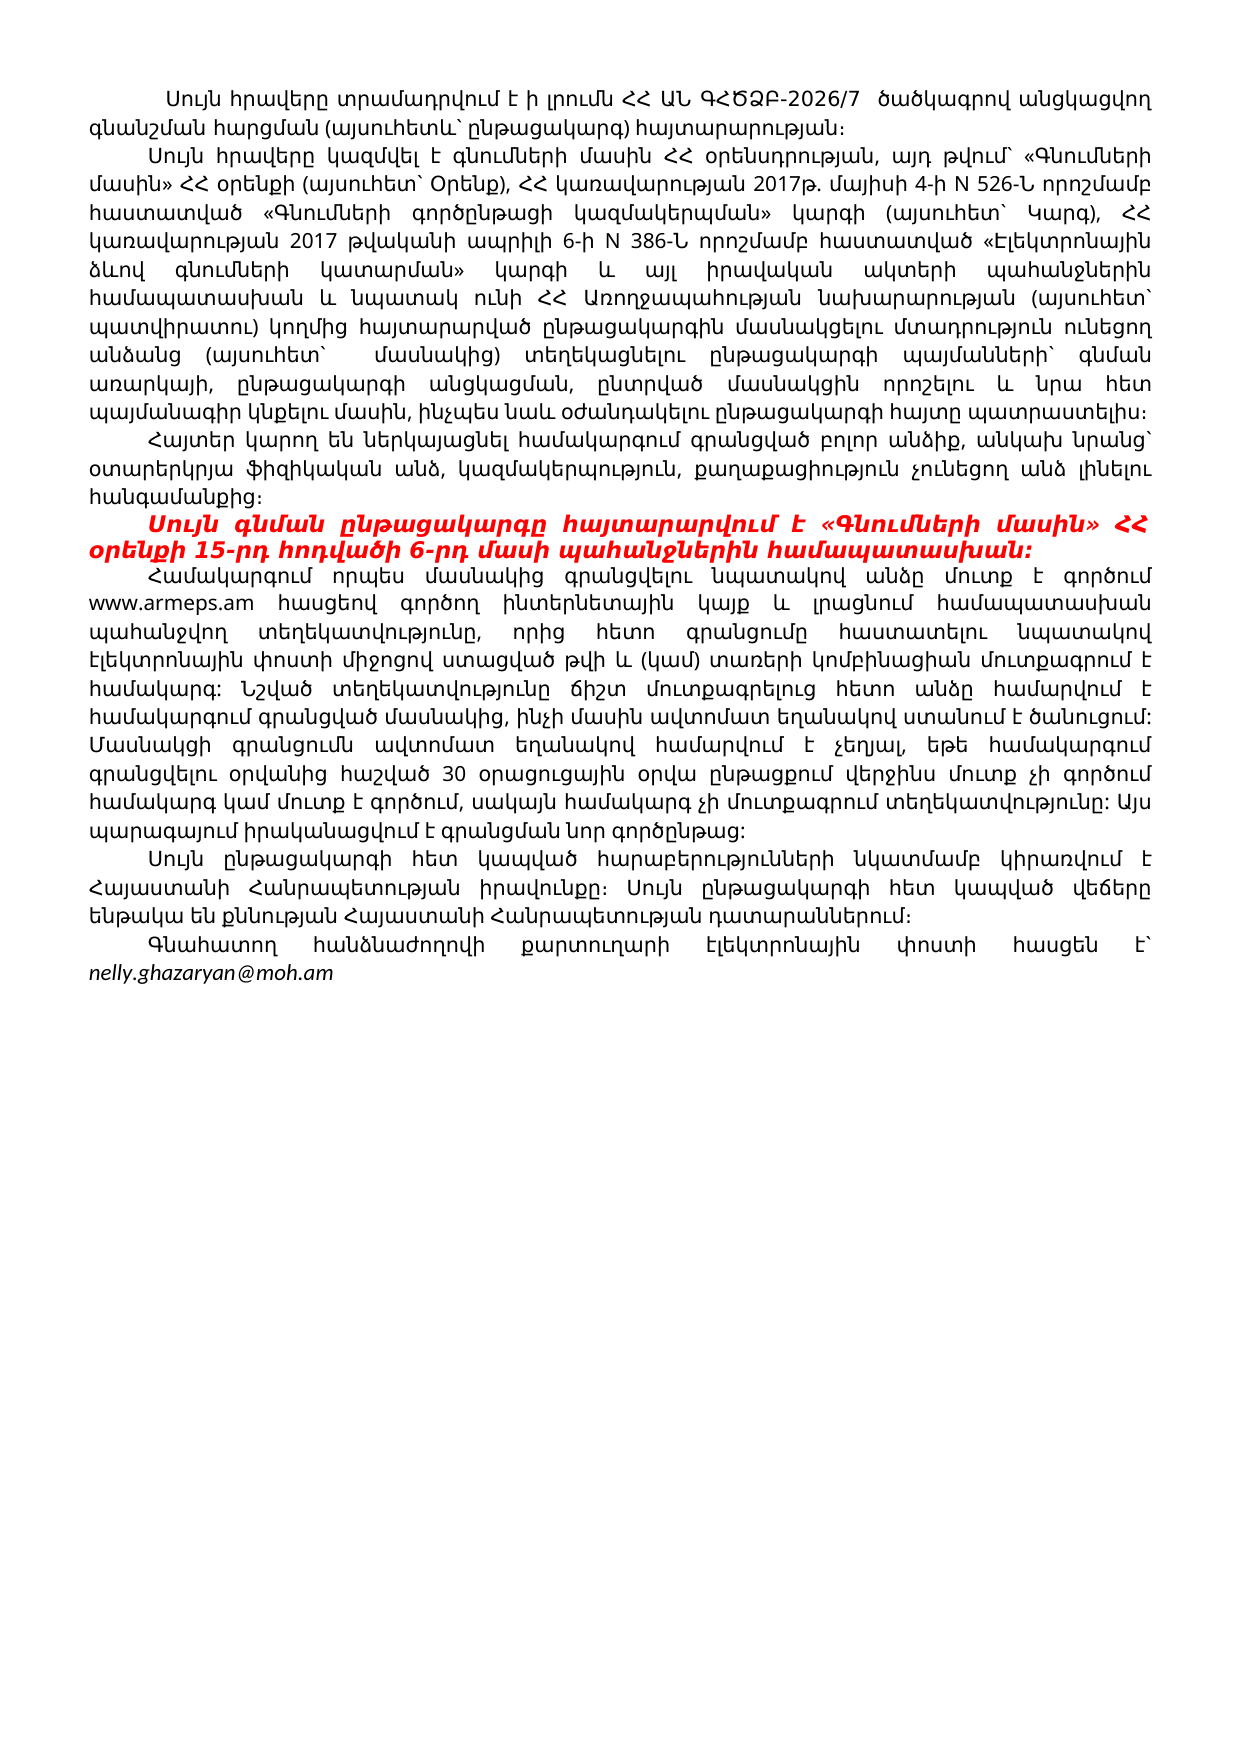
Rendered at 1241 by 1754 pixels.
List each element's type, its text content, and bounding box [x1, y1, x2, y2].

text Սույն հրավերը տրամադրվում է ի լրումն ՀՀ ԱՆ ԳՀԾՁԲ-2026/7 ծածկագրով անցկացվող գնանշման հարցման (այսուհետև` ընթացակարգ) հայտարարության։ [89, 84, 1152, 141]
text Գնահատող հանձնաժողովի քարտուղարի էլեկտրոնային փոստի հասցեն է` nelly.ghazaryan@moh.am [89, 930, 1152, 986]
text Սույն հրավերը կազմվել է գնումների մասին ՀՀ օրենսդրության, այդ թվում` «Գնումների մասին» ՀՀ օրենքի (այսուհետ` Օրենք), ՀՀ կառավարության 2017թ. մայիսի 4-ի N 526-Ն որոշմամբ հաստատված «Գնումների գործընթացի կազմակերպման» կարգի (այսուհետ` Կարգ), ՀՀ կառավարության 2017 թվականի ապրիլի 6-ի N 386-Ն որոշմամբ հաստատված «Էլեկտրոնային ձևով գնումների կատարման» կարգի և այլ իրավական ակտերի պահանջներին համապատասխան և նպատակ ունի ՀՀ Առողջապահության նախարարության (այսուհետ` պատվիրատու) կողմից հայտարարված ընթացակարգին մասնակցելու մտադրություն ունեցող անձանց (այսուհետ` մասնակից) տեղեկացնելու ընթացակարգի պայմանների` գնման առարկայի, ընթացակարգի անցկացման, ընտրված մասնակցին որոշելու և նրա հետ պայմանագիր կնքելու մասին, ինչպես նաև օժանդակելու ընթացակարգի հայտը պատրաստելիս։ [89, 141, 1152, 426]
text Սույն ընթացակարգի հետ կապված հարաբերությունների նկատմամբ կիրառվում է Հայաստանի Հանրապետության իրավունքը։ Սույն ընթացակարգի հետ կապված վեճերը ենթակա են քննության Հայաստանի Հանրապետության դատարաններում։ [89, 844, 1152, 930]
text Սույն գնման ընթացակարգը հայտարարվում է «Գնումների մասին» ՀՀ օրենքի 15-րդ հոդվածի 6-րդ մասի պահանջներին համապատասխան: [89, 511, 1152, 564]
text Հայտեր կարող են ներկայացնել համակարգում գրանցված բոլոր անձիք, անկախ նրանց` օտարերկրյա ֆիզիկական անձ, կազմակերպություն, քաղաքացիություն չունեցող անձ լինելու հանգամանքից։ [89, 426, 1152, 511]
text Համակարգում որպես մասնակից գրանցվելու նպատակով անձը մուտք է գործում www.armeps.am հասցեով գործող ինտերնետային կայք և լրացնում համապատասխան պահանջվող տեղեկատվությունը, որից հետո գրանցումը հաստատելու նպատակով էլեկտրոնային փոստի միջոցով ստացված թվի և (կամ) տառերի կոմբինացիան մուտքագրում է համակարգ: Նշված տեղեկատվությունը ճիշտ մուտքագրելուց հետո անձը համարվում է համակարգում գրանցված մասնակից, ինչի մասին ավտոմատ եղանակով ստանում է ծանուցում: Մասնակցի գրանցումն ավտոմատ եղանակով համարվում է չեղյալ, եթե համակարգում գրանցվելու օրվանից հաշված 30 օրացուցային օրվա ընթացքում վերջինս մուտք չի գործում համակարգ կամ մուտք է գործում, սակայն համակարգ չի մուտքագրում տեղեկատվությունը: Այս պարագայում իրականացվում է գրանցման նոր գործընթաց: [89, 564, 1152, 844]
